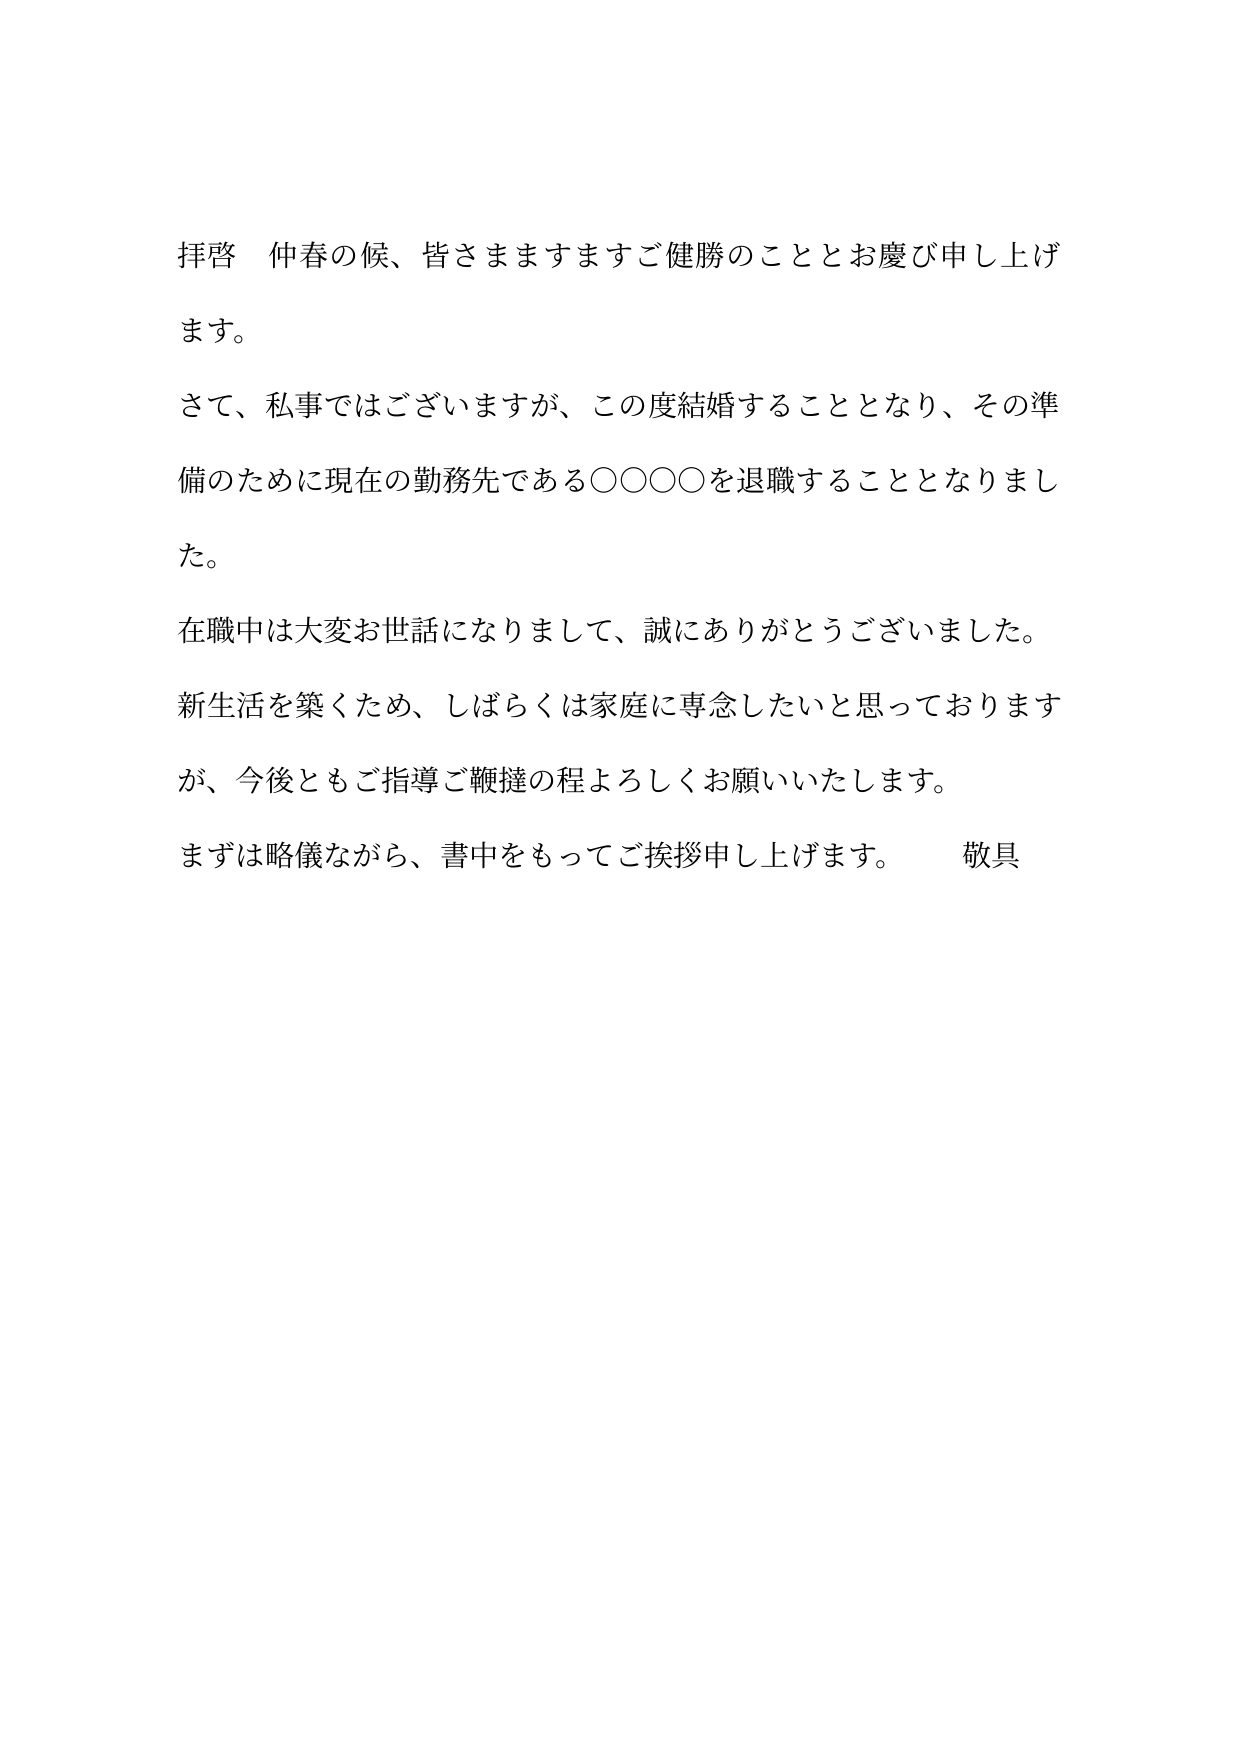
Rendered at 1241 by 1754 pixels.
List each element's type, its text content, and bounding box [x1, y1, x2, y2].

text 拝啓 仲春の候、皆さまますますご健勝のこととお慶び申し上げ ます。 [177, 217, 1063, 367]
text さて、私事ではございますが、この度結婚することとなり、その準備のために現在の勤務先である○○○○を退職することとなりました。 [177, 367, 1063, 592]
text 在職中は大変お世話になりまして、誠にありがとうございました。 [177, 592, 1063, 667]
text まずは略儀ながら、書中をもってご挨拶申し上げます。 敬具 [177, 817, 1063, 892]
text 新生活を築くため、しばらくは家庭に専念したいと思っておりますが、今後ともご指導ご鞭撻の程よろしくお願いいたします。 [177, 667, 1063, 817]
